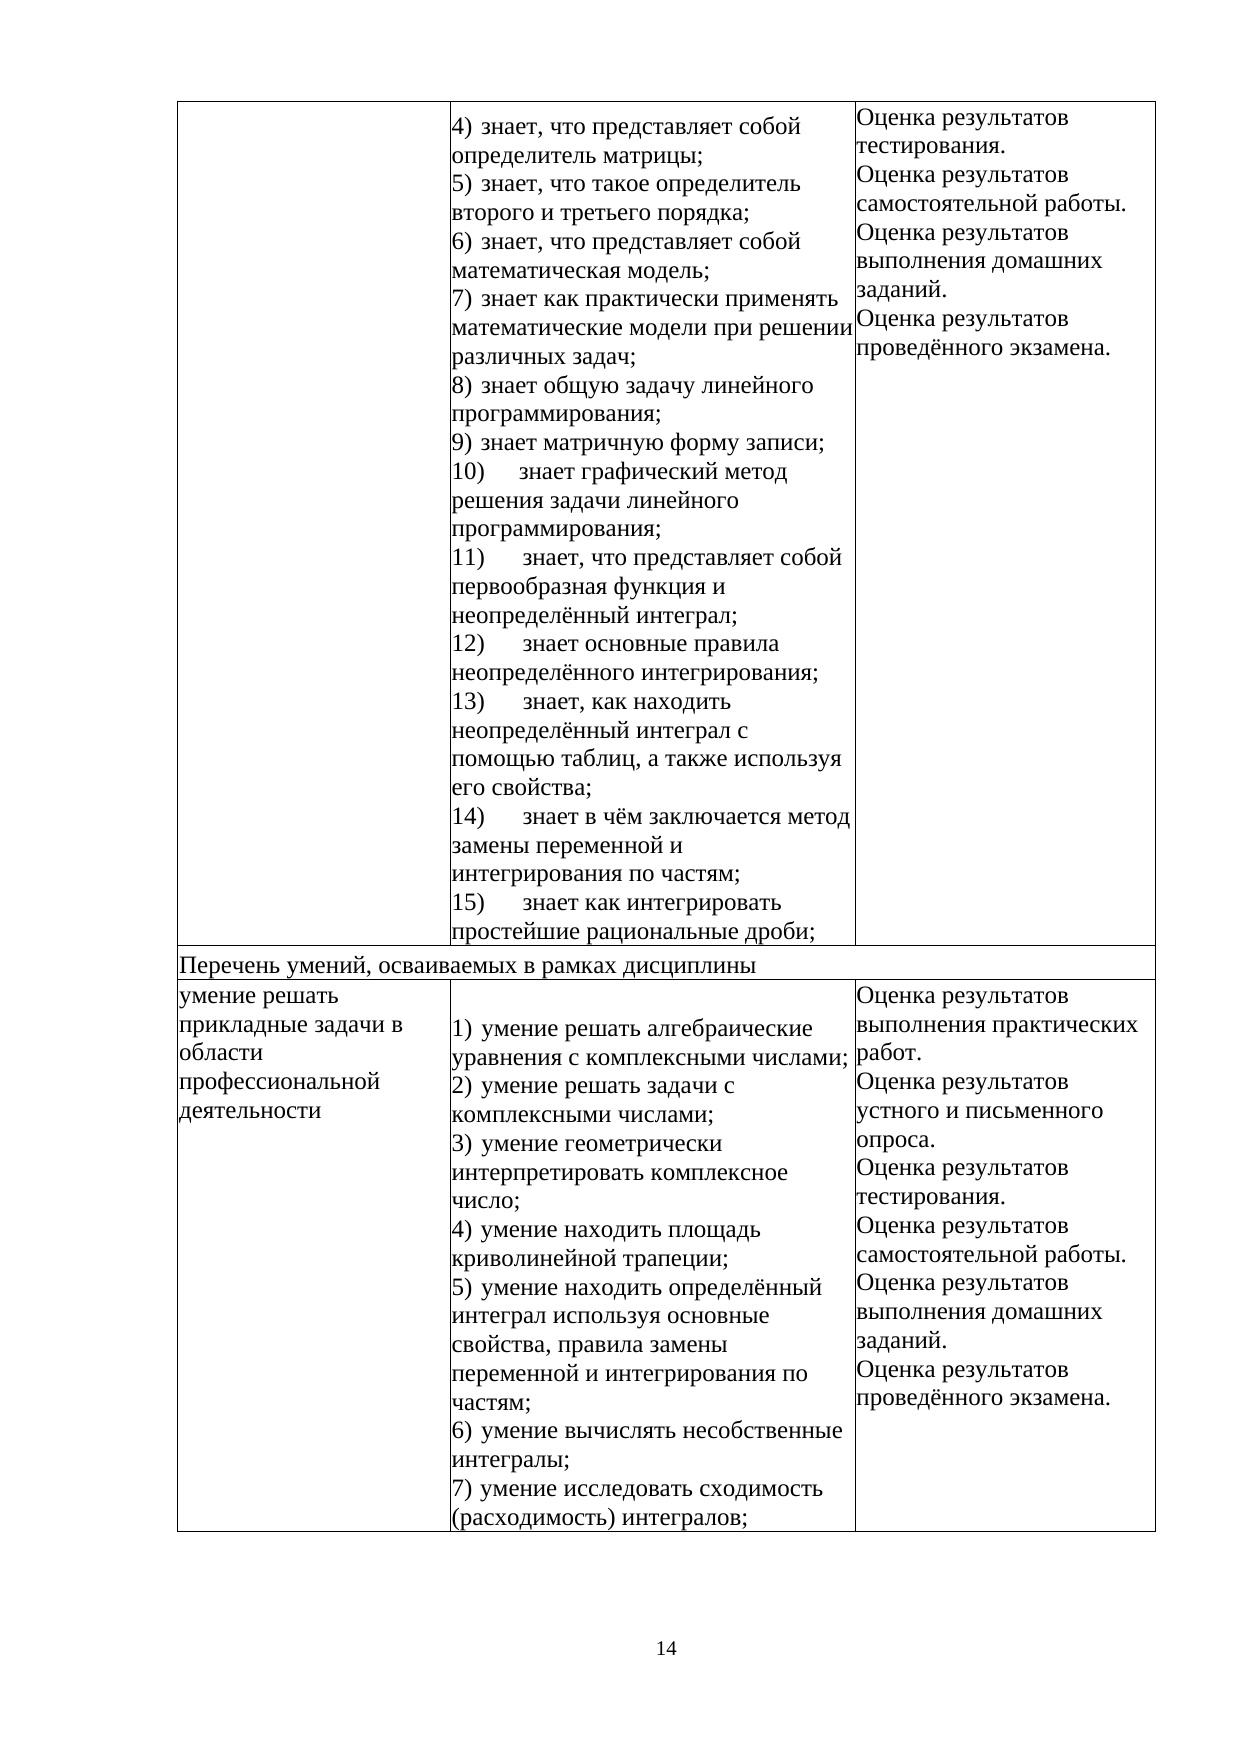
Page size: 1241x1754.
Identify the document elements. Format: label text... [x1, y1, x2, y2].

table_cell Перечень умений, осваиваемых в рамках дисциплины [178, 946, 1155, 979]
table_cell умение решать прикладные задачи в области профессиональной деятельности [178, 980, 450, 1531]
table_header знает, что представляет собой определитель матрицы; знает, что такое определитель второго и третьего порядка; знает, что представляет собой математическая модель; знает как практически применять математические модели при решении различных задач; знает общую задачу линейного программирования; знает матричную форму записи; знает графический метод решения задачи линейного программирования; знает, что представляет собой первообразная функция и неопределённый интеграл; знает основные правила неопределённого интегрирования; знает, как находить неопределённый интеграл с помощью таблиц, а также используя его свойства; знает в чём заключается метод замены переменной и интегрирования по частям; знает как интегрировать простейшие рациональные дроби; [451, 102, 855, 945]
table_cell умение решать алгебраические уравнения с комплексными числами; умение решать задачи с комплексными числами; умение геометрически интерпретировать комплексное число; умение находить площадь криволинейной трапеции; умение находить определённый интеграл используя основные свойства, правила замены переменной и интегрирования по частям; умение вычислять несобственные интегралы; умение исследовать сходимость (расходимость) интегралов; [451, 980, 855, 1531]
table_header Оценка результатов тестирования. Оценка результатов самостоятельной работы. Оценка результатов выполнения домашних заданий. Оценка результатов проведённого экзамена. [856, 102, 1155, 945]
table_header [178, 102, 450, 945]
table_cell Оценка результатов выполнения практических работ. Оценка результатов устного и письменного опроса. Оценка результатов тестирования. Оценка результатов самостоятельной работы. Оценка результатов выполнения домашних заданий. Оценка результатов проведённого экзамена. [856, 980, 1155, 1531]
